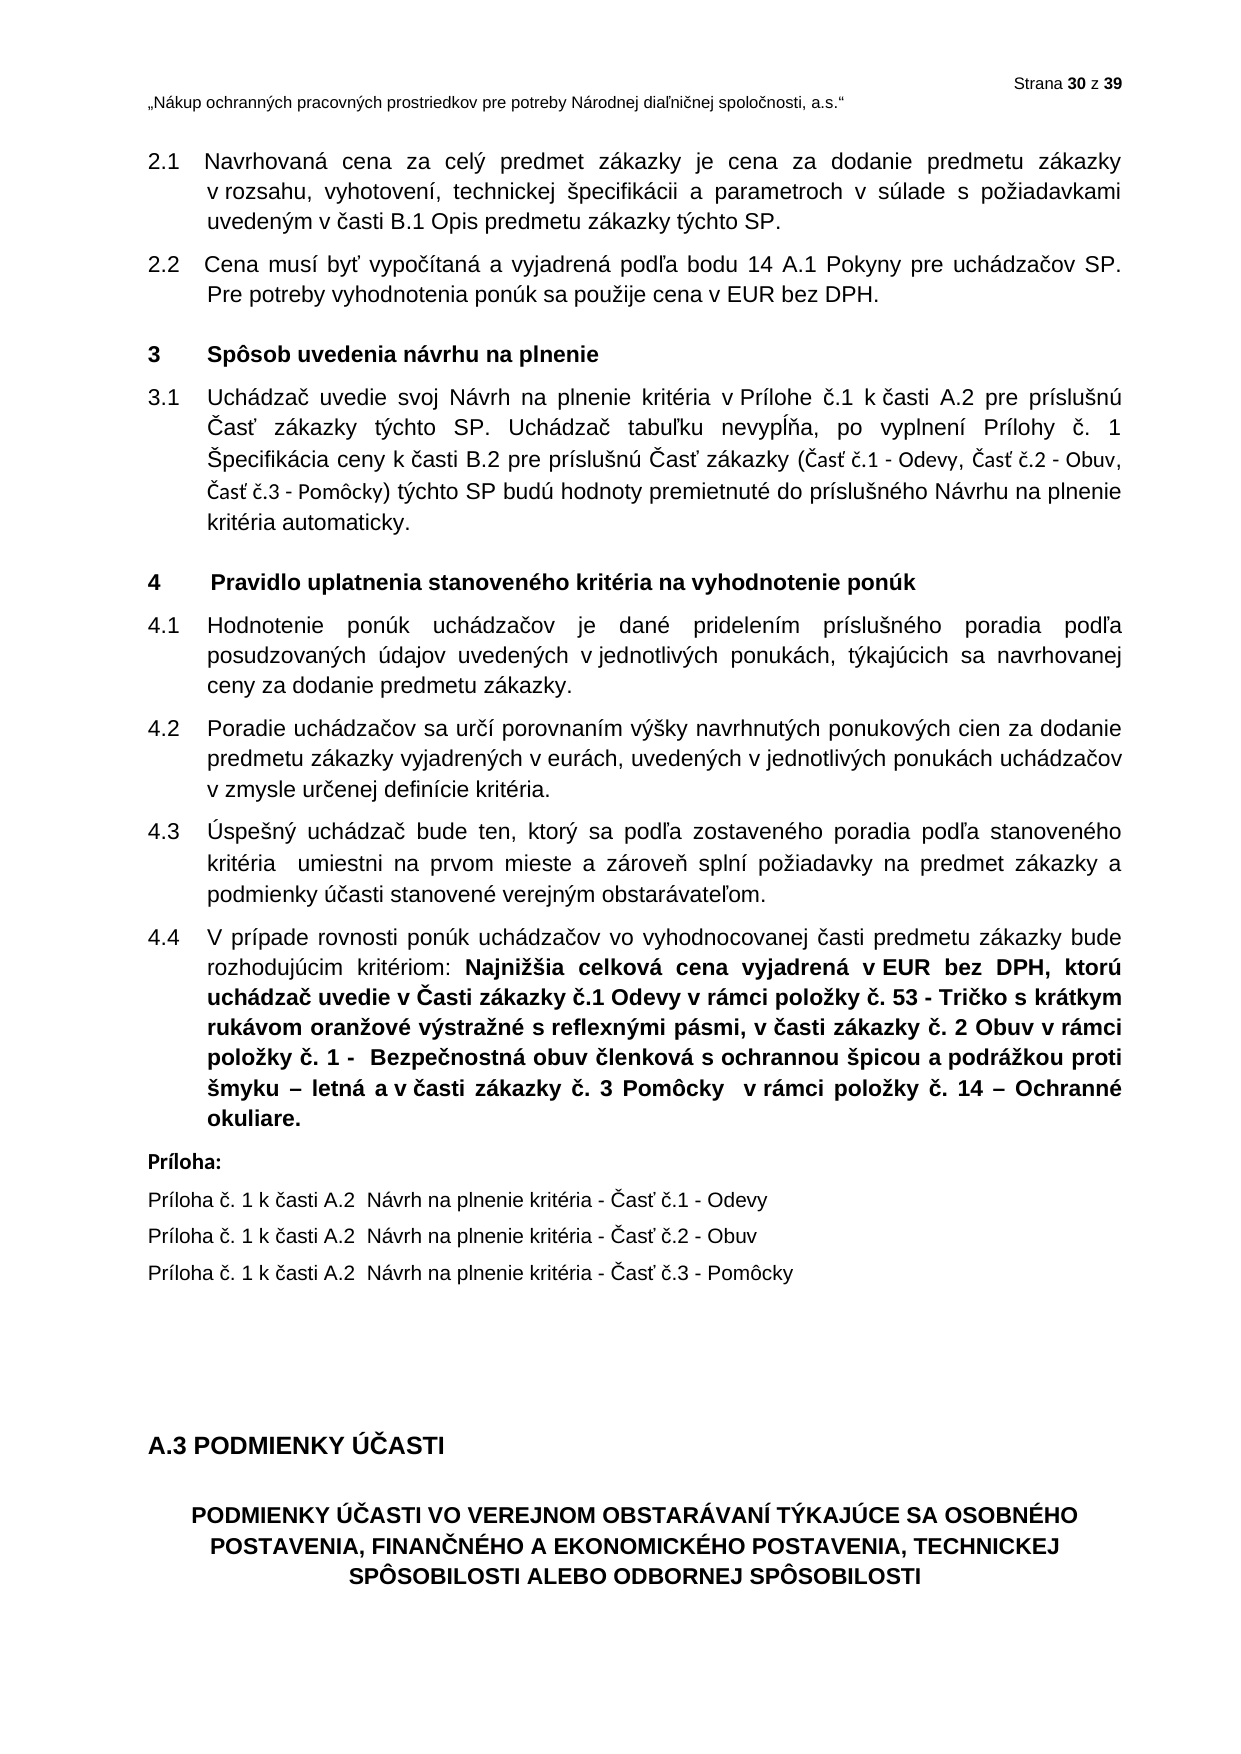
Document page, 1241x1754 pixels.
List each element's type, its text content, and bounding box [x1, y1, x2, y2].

text PODMIENKY ÚČASTI VO VEREJNOM OBSTARÁVANÍ TÝKAJÚCE SA OSOBNÉHO POSTAVENIA, FINANČNÉHO A EKONOMICKÉHO POSTAVENIA, TECHNICKEJ SPÔSOBILOSTI ALEBO ODBORNEJ SPÔSOBILOSTI [148, 1502, 1122, 1589]
text 4.3 Úspešný uchádzač bude ten, ktorý sa podľa zostaveného poradia podľa stanoveného kritéria umiestni na prvom mieste a zároveň splní požiadavky na predmet zákazky a podmienky účasti stanovené verejným obstarávateľom. [148, 818, 1122, 907]
text Príloha č. 1 k časti A.2 Návrh na plnenie kritéria - Časť č.2 - Obuv [148, 1224, 1122, 1248]
text Príloha č. 1 k časti A.2 Návrh na plnenie kritéria - Časť č.1 - Odevy [148, 1188, 1122, 1212]
list Spôsob uvedenia návrhu na plnenie [148, 341, 1122, 368]
text A.3 PODMIENKY ÚČASTI [148, 1431, 1122, 1459]
text 4.4 V prípade rovnosti ponúk uchádzačov vo vyhodnocovanej časti predmetu zákazky bude rozhodujúcim kritériom: Najnižšia celková cena vyjadrená v EUR bez DPH, ktorú uchádzač uvedie v Časti zákazky č.1 Odevy v rámci položky č. 53 - Tričko s krátkym rukávom oranžové výstražné s reflexnými pásmi, v časti zákazky č. 2 Obuv v rámci položky č. 1 - Bezpečnostná obuv členková s ochrannou špicou a podrážkou proti šmyku – letná a v časti zákazky č. 3 Pomôcky v rámci položky č. 14 – Ochranné okuliare. [148, 923, 1122, 1131]
text Príloha: [148, 1147, 1122, 1175]
list Pravidlo uplatnenia stanoveného kritéria na vyhodnotenie ponúk [148, 569, 1122, 596]
text 2.1 Navrhovaná cena za celý predmet zákazky je cena za dodanie predmetu zákazky v rozsahu, vyhotovení, technickej špecifikácii a parametroch v súlade s požiadavkami uvedeným v časti B.1 Opis predmetu zákazky týchto SP. [148, 148, 1122, 234]
text 4.2 Poradie uchádzačov sa určí porovnaním výšky navrhnutých ponukových cien za dodanie predmetu zákazky vyjadrených v eurách, uvedených v jednotlivých ponukách uchádzačov v zmysle určenej definície kritéria. [148, 715, 1122, 802]
text 4.1 Hodnotenie ponúk uchádzačov je dané pridelením príslušného poradia podľa posudzovaných údajov uvedených v jednotlivých ponukách, týkajúcich sa navrhovanej ceny za dodanie predmetu zákazky. [148, 612, 1122, 699]
text 3.1 Uchádzač uvedie svoj Návrh na plnenie kritéria v Prílohe č.1 k časti A.2 pre príslušnú Časť zákazky týchto SP. Uchádzač tabuľku nevypĺňa, po vyplnení Prílohy č. 1 Špecifikácia ceny k časti B.2 pre príslušnú Časť zákazky (Časť č.1 - Odevy, Časť č.2 - Obuv, Časť č.3 - Pomôcky) týchto SP budú hodnoty premietnuté do príslušného Návrhu na plnenie kritéria automaticky. [148, 384, 1122, 535]
text 2.2 Cena musí byť vypočítaná a vyjadrená podľa bodu 14 A.1 Pokyny pre uchádzačov SP. Pre potreby vyhodnotenia ponúk sa použije cena v EUR bez DPH. [148, 251, 1122, 307]
text Príloha č. 1 k časti A.2 Návrh na plnenie kritéria - Časť č.3 - Pomôcky [148, 1261, 1122, 1285]
